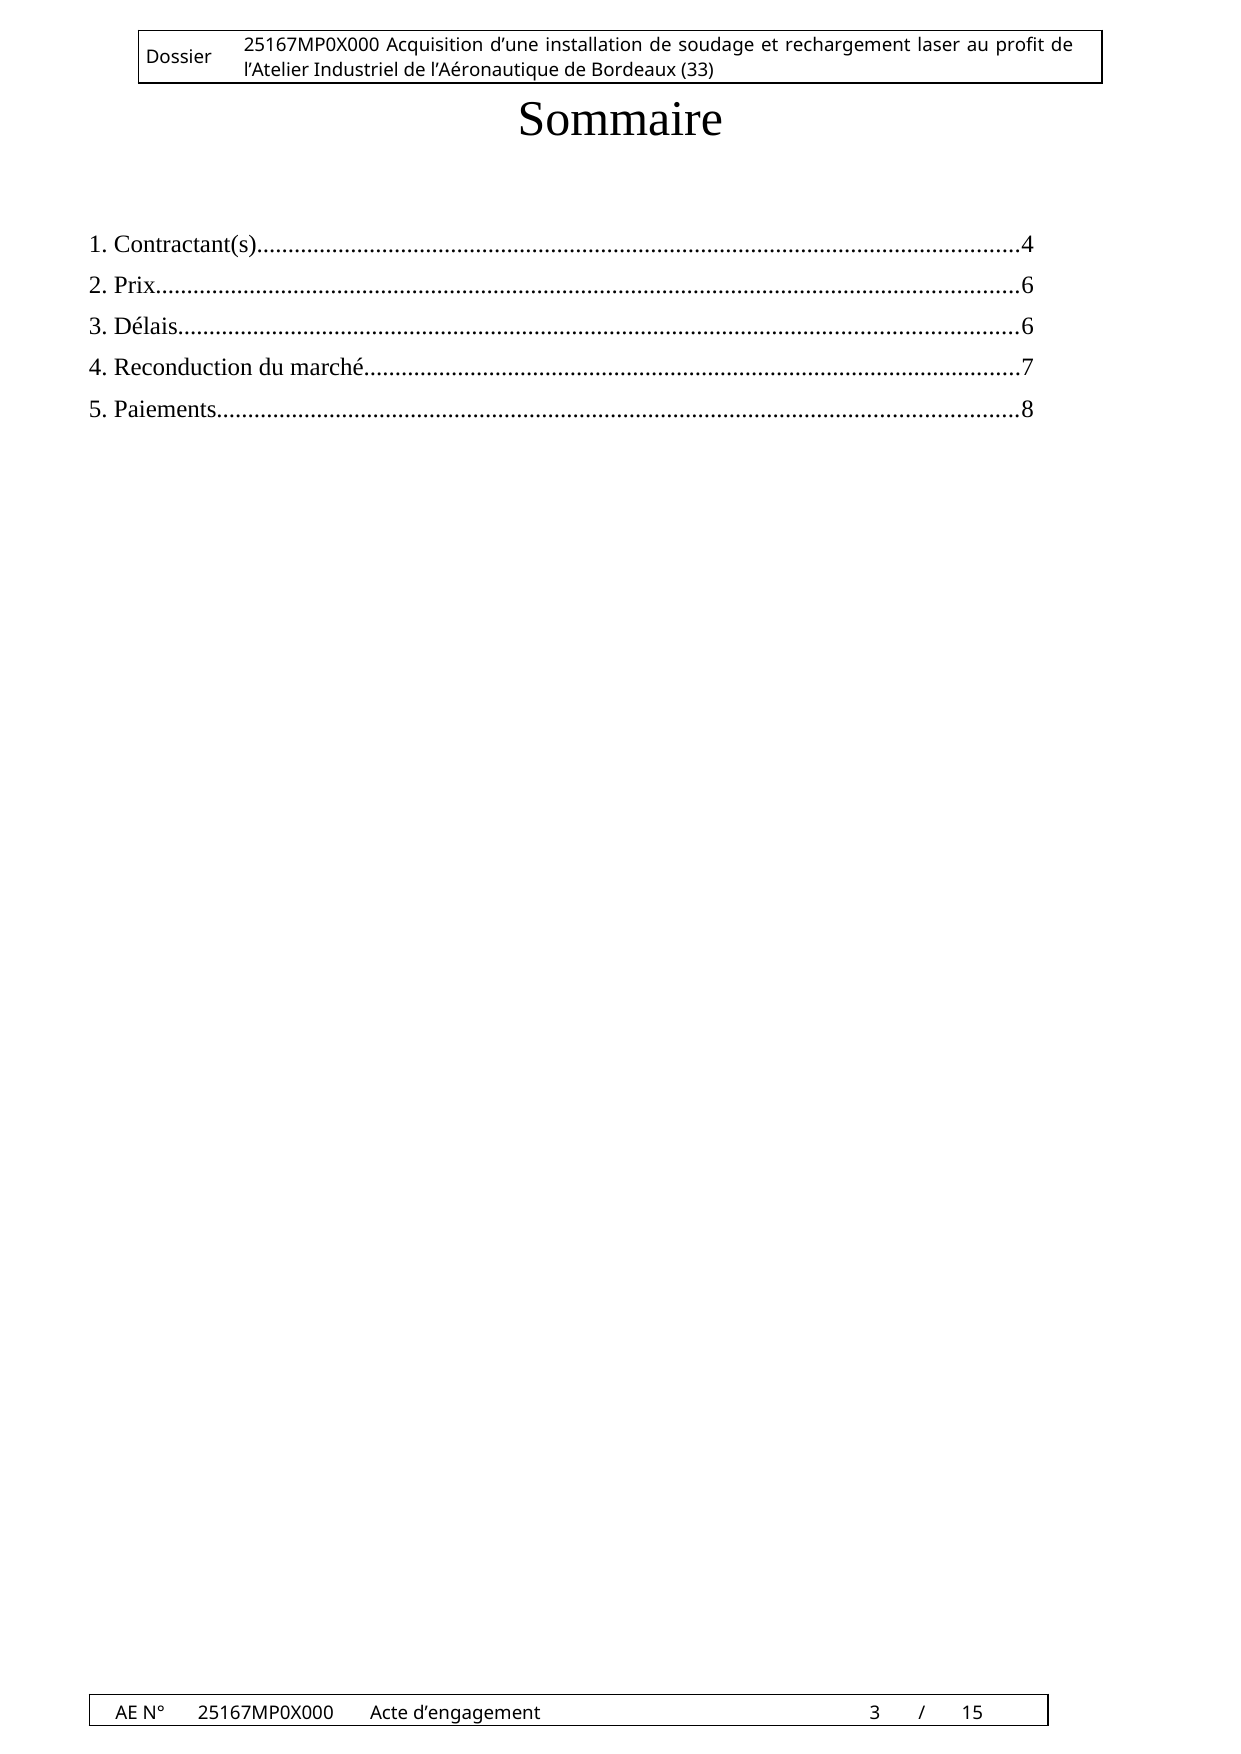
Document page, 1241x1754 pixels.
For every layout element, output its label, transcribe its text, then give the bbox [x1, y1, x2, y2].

text 4. Reconduction du marché 7 [89, 352, 1152, 381]
text 2. Prix 6 [89, 270, 1152, 299]
text 5. Paiements 8 [89, 394, 1152, 422]
text 1. Contractant(s) 4 [89, 229, 1152, 257]
text Sommaire [89, 89, 1152, 146]
text 3. Délais 6 [89, 311, 1152, 340]
